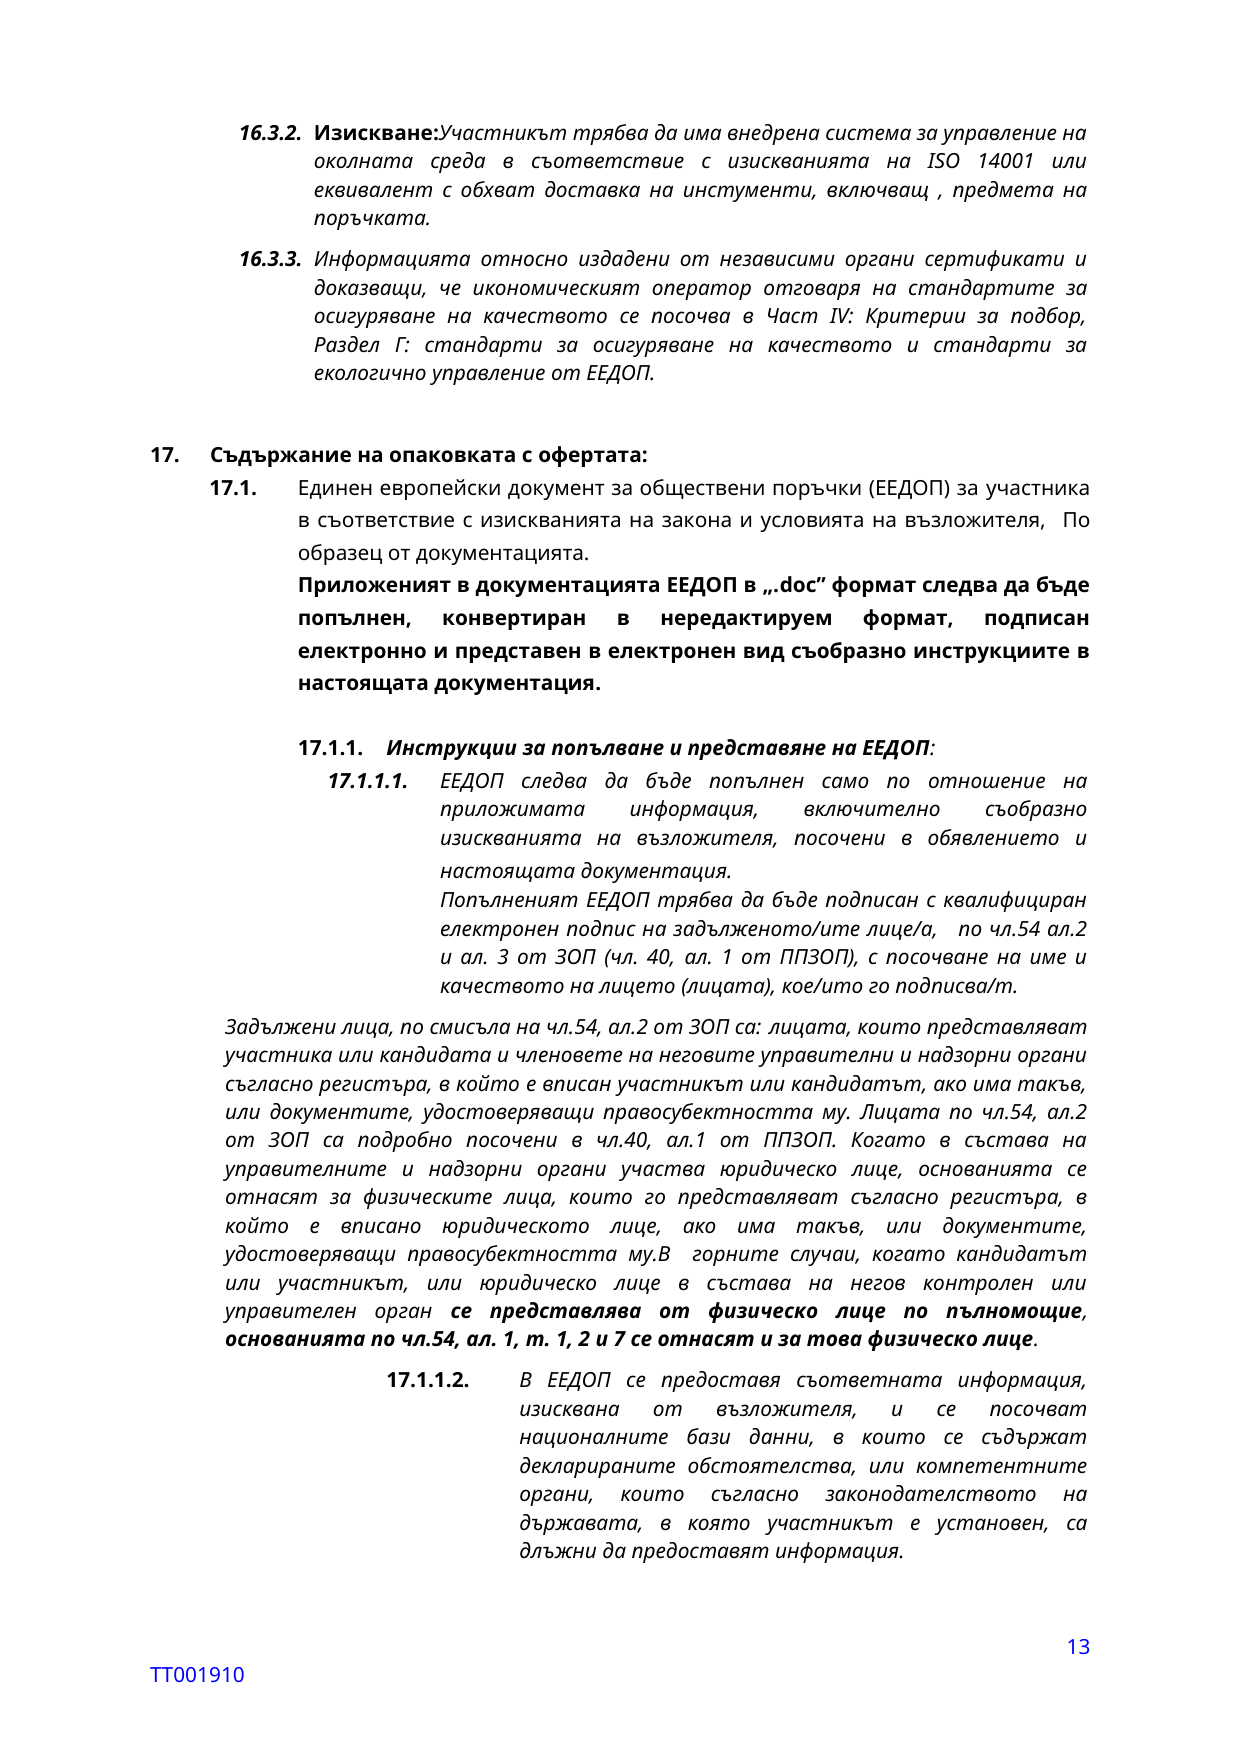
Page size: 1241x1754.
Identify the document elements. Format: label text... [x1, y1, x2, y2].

text Задължени лица, по смисъла на чл.54, ал.2 от ЗОП са: лицата, които представляват участника или кандидата и членовете на неговите управителни и надзорни органи съгласно регистъра, в който е вписан участникът или кандидатът, ако има такъв, или документите, удостоверяващи правосубектността му. Лицата по чл.54, ал.2 от ЗОП са подробно посочени в чл.40, ал.1 от ППЗОП. Когато в състава на управителните и надзорни органи участва юридическо лице, основанията се отнасят за физическите лица, които го представляват съгласно регистъра, в който е вписано юридическото лице, ако има такъв, или документите, удостоверяващи правосубектността му.В горните случаи, когато кандидатът или участникът, или юридическо лице в състава на негов контролен или управителен орган се представлява от физическо лице по пълномощие, основанията по чл.54, ал. 1, т. 1, 2 и 7 се отнасят и за това физическо лице. [150, 1012, 1090, 1353]
list Единен европейски документ за обществени поръчки (ЕЕДОП) за участника в съответствие с изискванията на закона и условията на възложителя, По образец от документацията. [209, 473, 1090, 566]
list Изискване:Участникът трябва да има внедрена система за управление на околната среда в съответствие с изискванията на ISO 14001 или еквивалент с обхват доставка на инстументи, включващ , предмета на поръчката. [239, 118, 1090, 232]
list Попълненият ЕЕДОП трябва да бъде подписан с квалифициран електронен подпис на задълженото/ите лице/а, по чл.54 ал.2 и ал. 3 от ЗОП (чл. 40, ал. 1 от ППЗОП), с посочване на име и качеството на лицето (лицата), кое/ито го подписва/т. [440, 886, 1090, 999]
list В ЕЕДОП се предоставя съответната информация, изисквана от възложителя, и се посочват националните бази данни, в които се съдържат декларираните обстоятелства, или компетентните органи, които съгласно законодателството на държавата, в която участникът е установен, са длъжни да предоставят информация. [386, 1366, 1090, 1564]
list ЕЕДОП следва да бъде попълнен само по отношение на приложимата информация, включително съобразно изискванията на възложителя, посочени в обявлението и настоящата документация. [327, 766, 1090, 886]
list Приложеният в документацията ЕЕДОП в „.doc” формат следва да бъде попълнен, конвертиран в нередактируем формат, подписан електронно и представен в електронен вид съобразно инструкциите в настоящата документация. [298, 571, 1090, 697]
list Съдържание на опаковката с офертата: [150, 440, 1090, 468]
list Инструкции за попълване и представяне на ЕЕДОП: [298, 733, 1090, 762]
